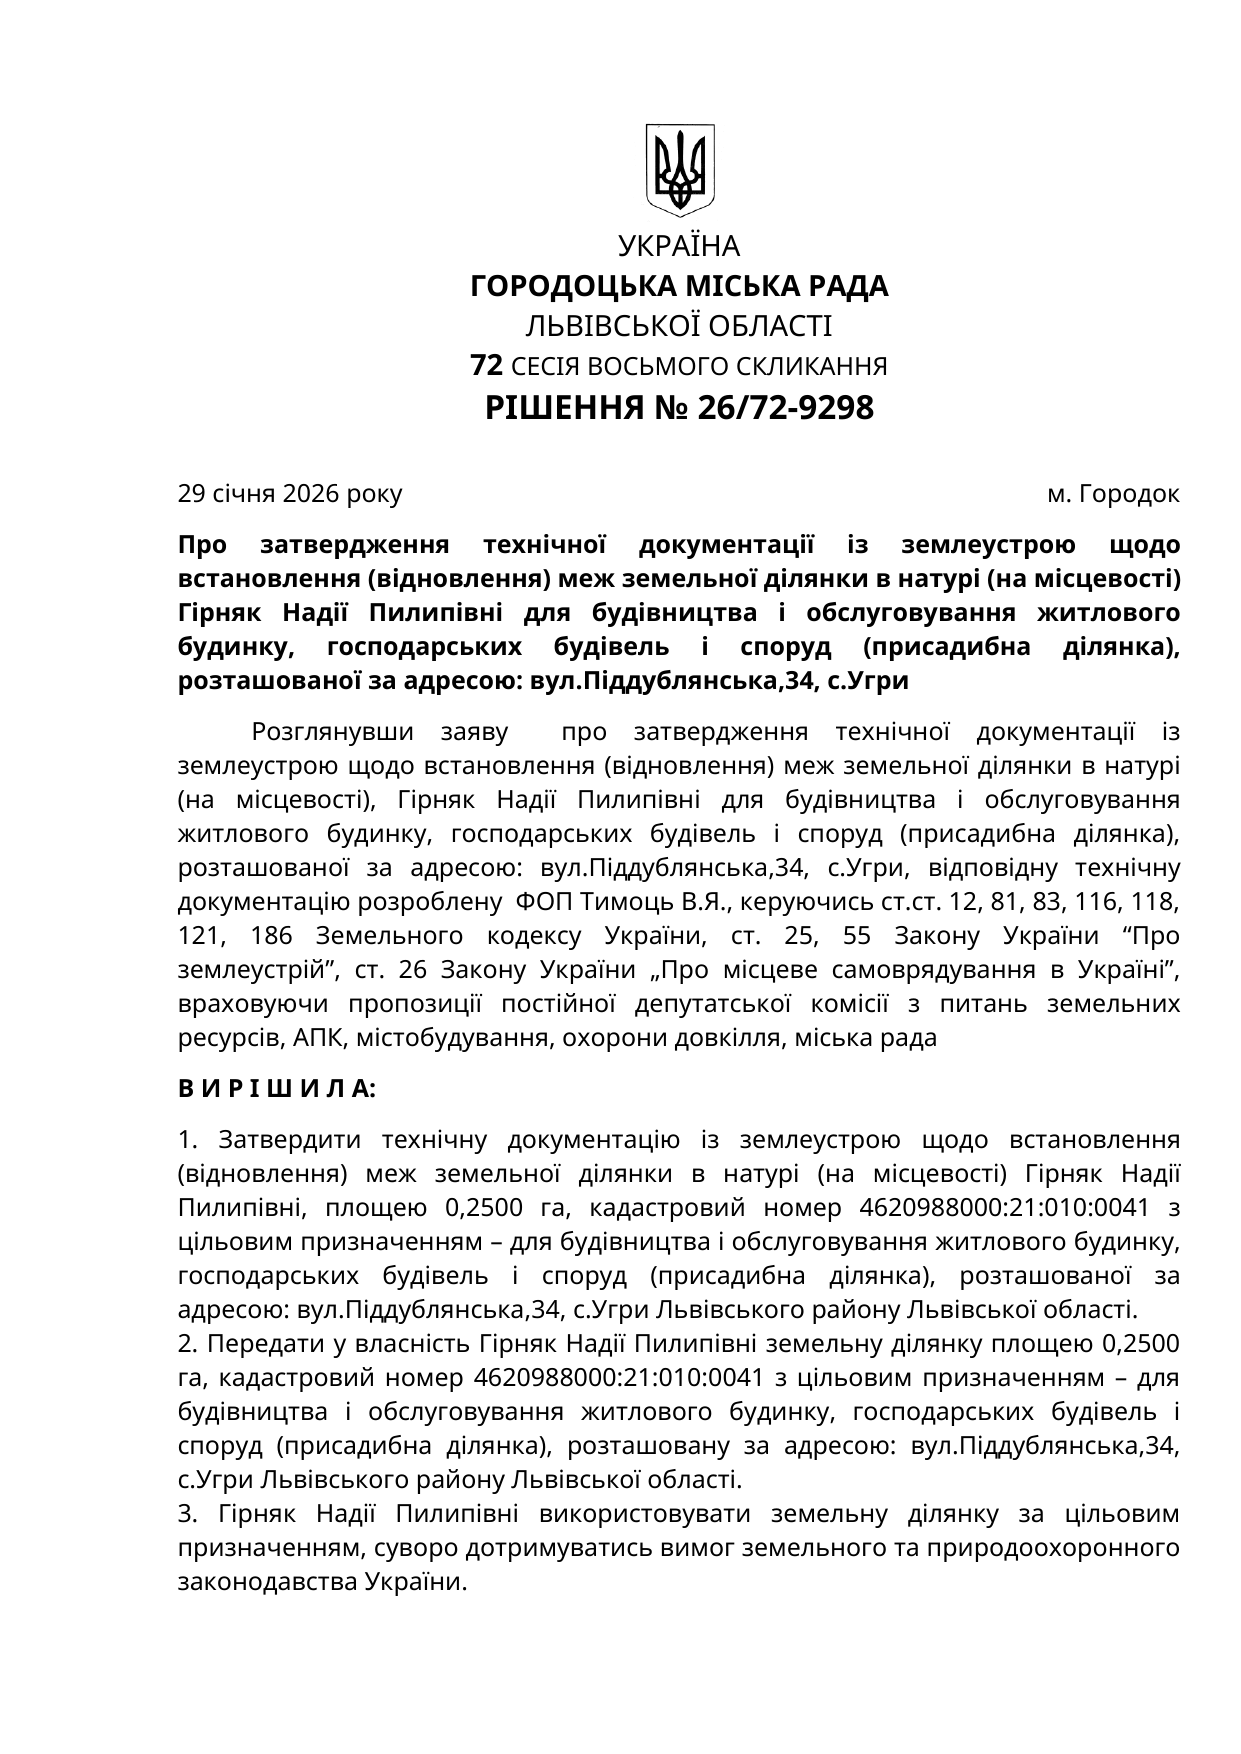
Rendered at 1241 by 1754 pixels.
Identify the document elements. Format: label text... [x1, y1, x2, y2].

text 72 сесія восьмого скликання [177, 344, 1181, 384]
text 3. Гірняк Надії Пилипівні використовувати земельну ділянку за цільовим призначенням, суворо дотримуватись вимог земельного та природоохоронного законодавства України. [177, 1496, 1182, 1598]
text 1. Затвердити технічну документацію із землеустрою щодо встановлення (відновлення) меж земельної ділянки в натурі (на місцевості) Гірняк Надії Пилипівні, площею 0,2500 га, кадастровий номер 4620988000:21:010:0041 з цільовим призначенням – для будівництва і обслуговування житлового будинку, господарських будівель і споруд (присадибна ділянка), розташованої за адресою: вул.Піддублянська,34, с.Угри Львівського району Львівської області. [177, 1121, 1182, 1326]
text ГОРОДОЦЬКА МІСЬКА РАДА [177, 265, 1181, 305]
text В И Р І Ш И Л А: [177, 1071, 1182, 1104]
text 2. Передати у власність Гірняк Надії Пилипівні земельну ділянку площею 0,2500 га, кадастровий номер 4620988000:21:010:0041 з цільовим призначенням – для будівництва і обслуговування житлового будинку, господарських будівель і споруд (присадибна ділянка), розташовану за адресою: вул.Піддублянська,34, с.Угри Львівського району Львівської області. [177, 1326, 1182, 1496]
text 29 січня 2026 року м. Городок [177, 476, 1181, 509]
text УКРАЇНА [177, 225, 1181, 265]
text Розглянувши заяву про затвердження технічної документації із землеустрою щодо встановлення (відновлення) меж земельної ділянки в натурі (на місцевості), Гірняк Надії Пилипівні для будівництва і обслуговування житлового будинку, господарських будівель і споруд (присадибна ділянка), розташованої за адресою: вул.Піддублянська,34, с.Угри, відповідну технічну документацію розроблену ФОП Тимоць В.Я., керуючись ст.ст. 12, 81, 83, 116, 118, 121, 186 Земельного кодексу України, ст. 25, 55 Закону України “Про землеустрій”, ст. 26 Закону України „Про місцеве самоврядування в Україні”, враховуючи пропозиції постійної депутатської комісії з питань земельних ресурсів, АПК, містобудування, охорони довкілля, міська рада [177, 713, 1182, 1054]
text РІШЕННЯ № 26/72-9298 [177, 384, 1181, 429]
picture [633, 118, 726, 222]
text Про затвердження технічної документації із землеустрою щодо встановлення (відновлення) меж земельної ділянки в натурі (на місцевості) Гірняк Надії Пилипівні для будівництва і обслуговування житлового будинку, господарських будівель і споруд (присадибна ділянка), розташованої за адресою: вул.Піддублянська,34, с.Угри [177, 526, 1182, 697]
text ЛЬВІВСЬКОЇ ОБЛАСТІ [177, 305, 1181, 344]
